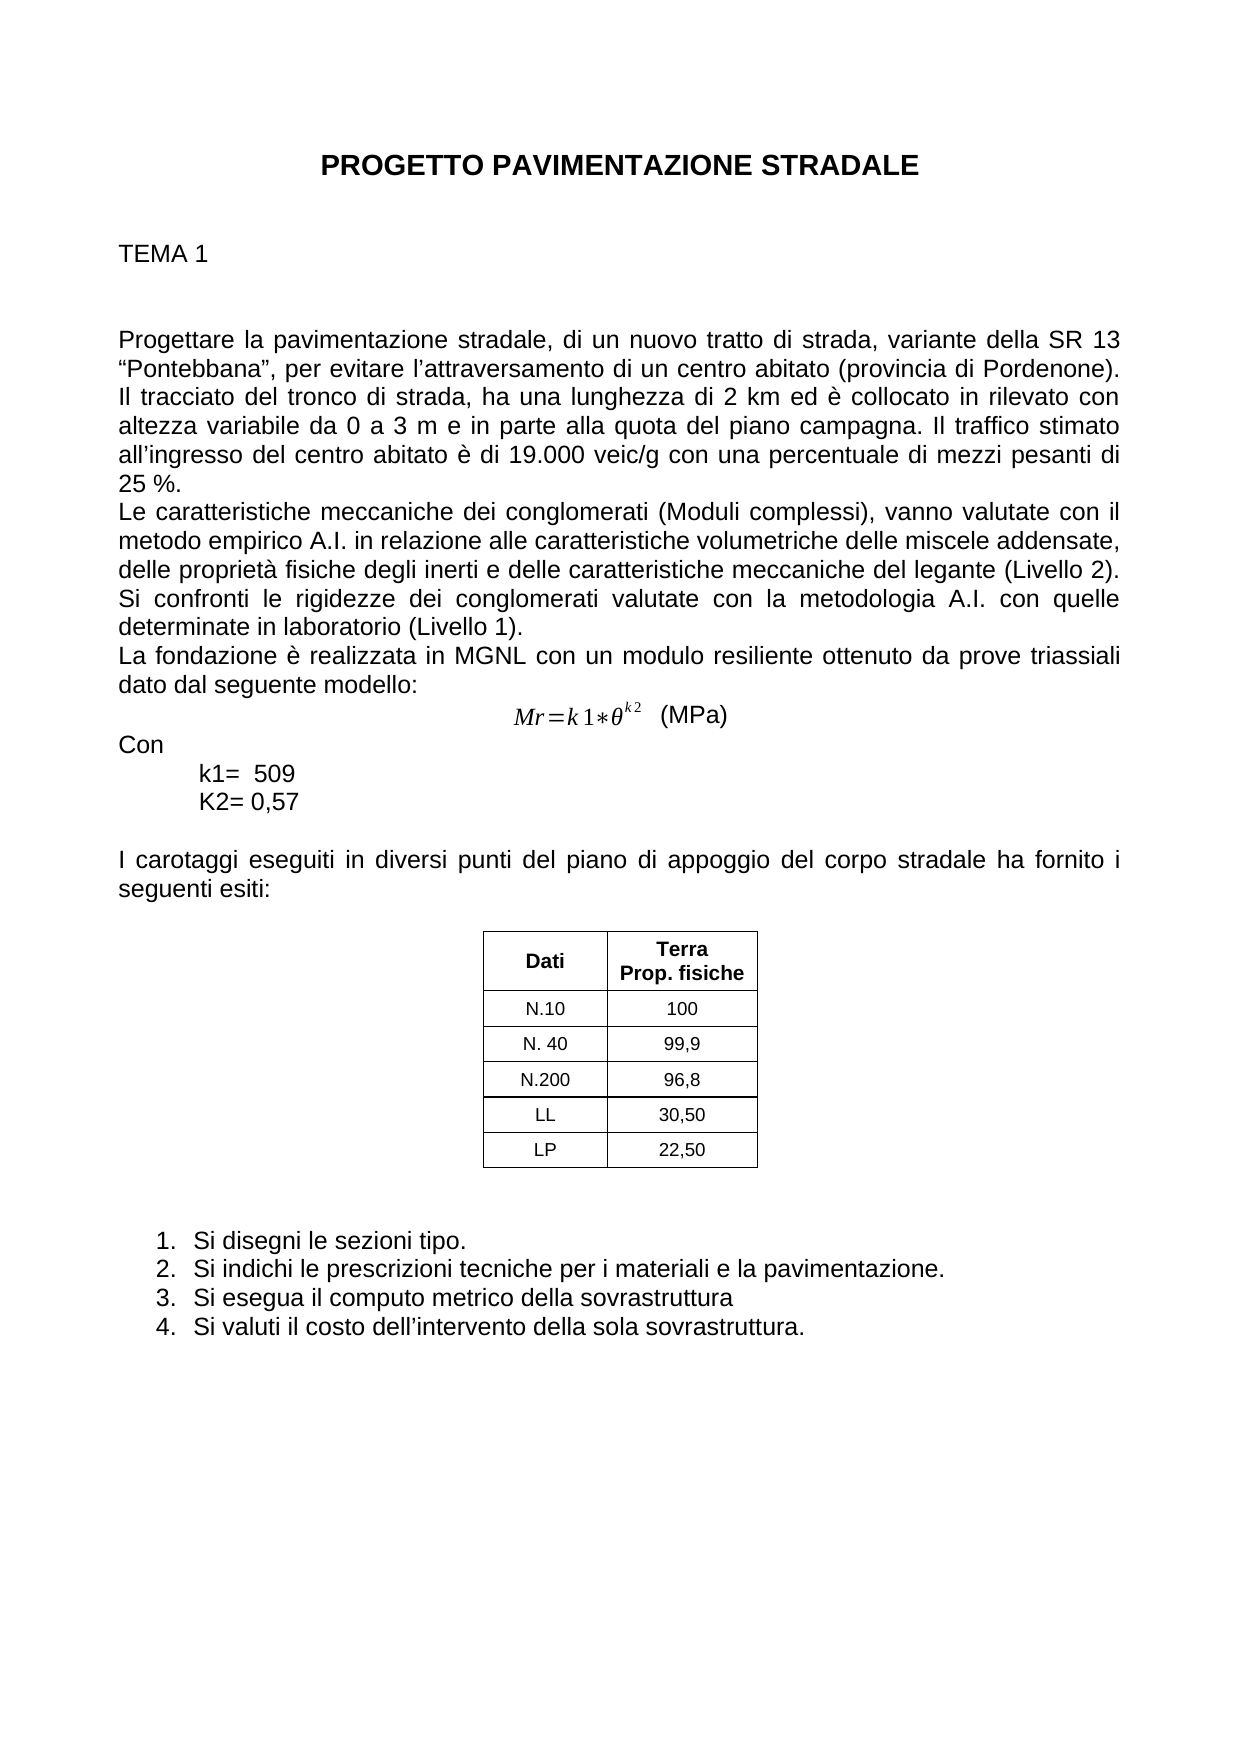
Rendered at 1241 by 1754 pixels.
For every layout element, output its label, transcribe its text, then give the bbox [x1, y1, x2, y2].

table_cell 99,9 [608, 1027, 757, 1061]
table_cell LP [484, 1133, 607, 1167]
text (MPa) [118, 699, 1122, 730]
table_header Dati [484, 932, 607, 990]
text La fondazione è realizzata in MGNL con un modulo resiliente ottenuto da prove triassiali dato dal seguente modello: [118, 641, 1122, 699]
table_cell N. 40 [484, 1027, 607, 1061]
table_cell 96,8 [608, 1062, 757, 1096]
table_cell 30,50 [608, 1098, 757, 1132]
text I carotaggi eseguiti in diversi punti del piano di appoggio del corpo stradale ha fornito i seguenti esiti: [118, 845, 1122, 902]
text Con [118, 730, 1122, 758]
table_header Terra Prop. fisiche [608, 932, 757, 990]
text TEMA 1 [118, 239, 1122, 267]
table_cell LL [484, 1098, 607, 1132]
table_cell N.200 [484, 1062, 607, 1096]
text K2= 0,57 [118, 787, 1122, 816]
list Si disegni le sezioni tipo. [156, 1226, 1122, 1254]
text Le caratteristiche meccaniche dei conglomerati (Moduli complessi), vanno valutate con il metodo empirico A.I. in relazione alle caratteristiche volumetriche delle miscele addensate, delle proprietà fisiche degli inerti e delle caratteristiche meccaniche del legante (Livello 2). Si confronti le rigidezze dei conglomerati valutate con la metodologia A.I. con quelle determinate in laboratorio (Livello 1). [118, 497, 1122, 641]
table_cell 22,50 [608, 1133, 757, 1167]
text k1= 509 [118, 758, 1122, 787]
list Si valuti il costo dell’intervento della sola sovrastruttura. [156, 1312, 1122, 1341]
text Progettare la pavimentazione stradale, di un nuovo tratto di strada, variante della SR 13 “Pontebbana”, per evitare l’attraversamento di un centro abitato (provincia di Pordenone). Il tracciato del tronco di strada, ha una lunghezza di 2 km ed è collocato in rilevato con altezza variabile da Il traffico stimato all’ingresso del centro abitato è di 19.000 veic/g con una percentuale di mezzi pesanti di 25 %. [118, 325, 1122, 497]
list Si indichi le prescrizioni tecniche per i materiali e la pavimentazione. [156, 1254, 1122, 1283]
table_cell 100 [608, 991, 757, 1026]
list Si esegua il computo metrico della sovrastruttura [156, 1283, 1122, 1312]
text PROGETTO PAVIMENTAZIONE STRADALE [118, 148, 1122, 181]
table_cell N.10 [484, 991, 607, 1026]
